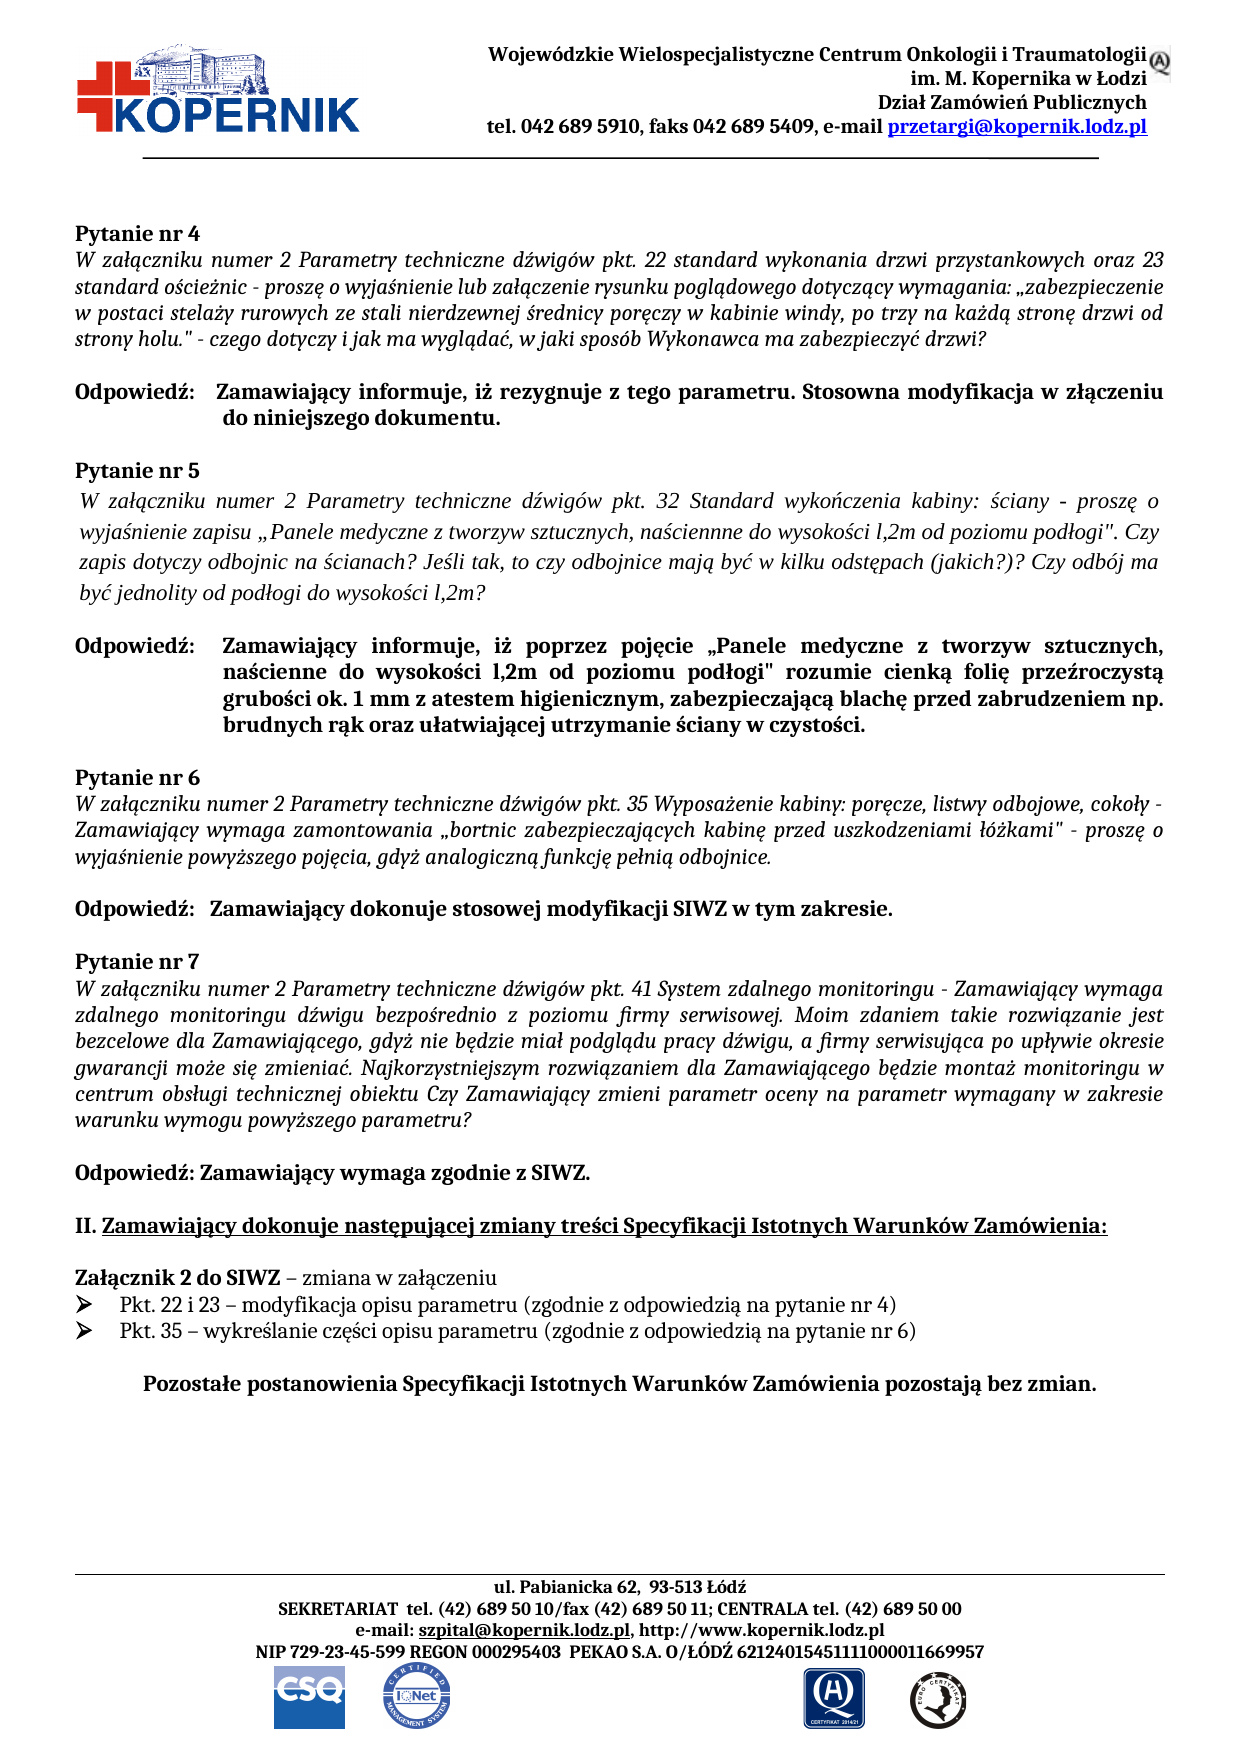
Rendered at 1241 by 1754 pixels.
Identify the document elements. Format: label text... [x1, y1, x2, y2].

text Odpowiedź: Zamawiający informuje, iż rezygnuje z tego parametru. Stosowna modyfikacja w złączeniu do niniejszego dokumentu. [75, 379, 1165, 432]
text Pytanie nr 5 [75, 458, 1165, 484]
picture [383, 1662, 450, 1729]
text II. Zamawiający dokonuje następującej zmiany treści Specyfikacji Istotnych Warunków Zamówienia: [75, 1212, 1165, 1239]
picture [75, 44, 367, 136]
text Odpowiedź: Zamawiający wymaga zgodnie z SIWZ. [75, 1160, 1165, 1186]
text Pytanie nr 7 [75, 949, 1165, 975]
picture [1148, 45, 1172, 83]
text Pytanie nr 6 [75, 764, 1165, 791]
text W załączniku numer 2 Parametry techniczne dźwigów pkt. 41 System zdalnego monitoringu - Zamawiający wymaga zdalnego monitoringu dźwigu bezpośrednio z poziomu firmy serwisowej. Moim zdaniem takie rozwiązanie jest bezcelowe dla Zamawiającego, gdyż nie będzie miał podglądu pracy dźwigu, a firmy serwisująca po upływie okresie gwarancji może się zmieniać. Najkorzystniejszym rozwiązaniem dla Zamawiającego będzie montaż monitoringu w centrum obsługi technicznej obiektu Czy Zamawiający zmieni parametr oceny na parametr wymagany w zakresie warunku wymogu powyższego parametru? [75, 975, 1165, 1133]
text Pozostałe postanowienia Specyfikacji Istotnych Warunków Zamówienia pozostają bez zmian. [75, 1371, 1165, 1397]
picture [803, 1668, 865, 1729]
text W załączniku numer 2 Parametry techniczne dźwigów pkt. 35 Wyposażenie kabiny: poręcze, listwy odbojowe, cokoły - Zamawiający wymaga zamontowania „bortnic zabezpieczających kabinę przed uszkodzeniami łóżkami" - proszę o wyjaśnienie powyższego pojęcia, gdyż analogiczną funkcję pełnią odbojnice. [75, 791, 1165, 870]
text Odpowiedź: Zamawiający dokonuje stosowej modyfikacji SIWZ w tym zakresie. [75, 896, 1165, 923]
picture [910, 1671, 967, 1729]
text Załącznik 2 do SIWZ – zmiana w załączeniu [75, 1265, 1165, 1292]
text Odpowiedź: Zamawiający informuje, iż poprzez pojęcie „Panele medyczne z tworzyw sztucznych, naścienne do wysokości l,2m od poziomu podłogi" rozumie cienką folię przeźroczystą grubości ok. 1 mm z atestem higienicznym, zabezpieczającą blachę przed zabrudzeniem np. brudnych rąk oraz ułatwiającej utrzymanie ściany w czystości. [75, 633, 1165, 738]
text W załączniku numer 2 Parametry techniczne dźwigów pkt. 32 Standard wykończenia kabiny: ściany - proszę o wyjaśnienie zapisu „Panele medyczne z tworzyw sztucznych, naściennne do wysokości l,2m od poziomu podłogi". Czy zapis dotyczy odbojnic na ścianach? Jeśli tak, to czy odbojnice mają być w kilku odstępach (jakich?)? Czy odbój ma być jednolity od podłogi do wysokości l,2m? [79, 484, 1161, 606]
picture [274, 1666, 345, 1729]
text W załączniku numer 2 Parametry techniczne dźwigów pkt. 22 standard wykonania drzwi przystankowych oraz 23 standard ościeżnic - proszę o wyjaśnienie lub załączenie rysunku poglądowego dotyczący wymagania: „zabezpieczenie w postaci stelaży rurowych ze stali nierdzewnej średnicy poręczy w kabinie windy, po trzy na każdą stronę drzwi od strony holu." - czego dotyczy i jak ma wyglądać, w jaki sposób Wykonawca ma zabezpieczyć drzwi? [75, 247, 1165, 352]
list Pkt. 35 – wykreślanie części opisu parametru (zgodnie z odpowiedzią na pytanie nr 6) [75, 1318, 1165, 1344]
text Pytanie nr 4 [75, 221, 1165, 247]
list Pkt. 22 i 23 – modyfikacja opisu parametru (zgodnie z odpowiedzią na pytanie nr 4) [75, 1292, 1165, 1318]
